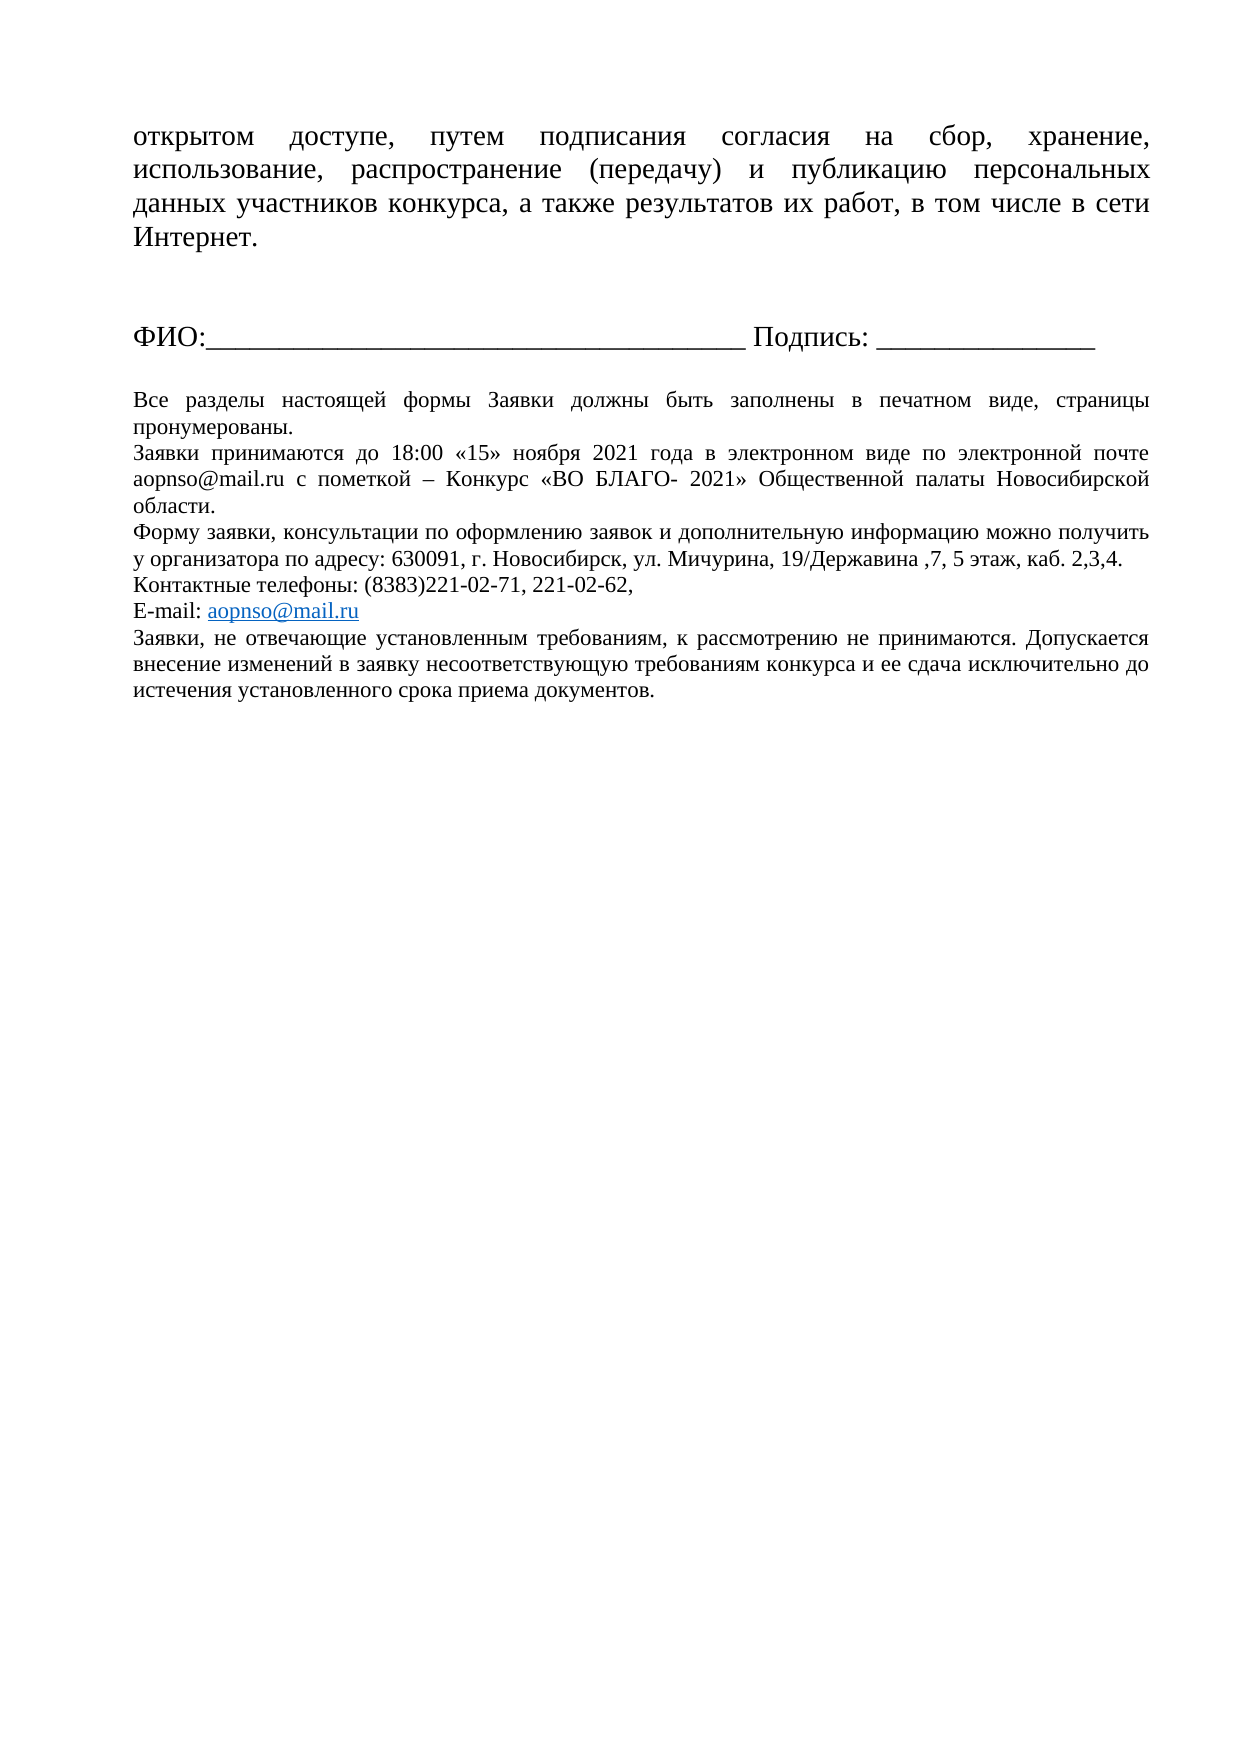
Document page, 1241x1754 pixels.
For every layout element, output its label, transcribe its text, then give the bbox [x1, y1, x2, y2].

text Форму заявки, консультации по оформлению заявок и дополнительную информацию можно получить у организатора по адресу: 630091, г. Новосибирск, ул. Мичурина, 19/Державина ,7, 5 этаж, каб. 2,3,4. [133, 518, 1151, 571]
text Контактные телефоны: (8383)221-02-71, 221-02-62, [133, 571, 1151, 597]
text Заявки принимаются до 18:00 «15» ноября 2021 года в электронном виде по электронной почте aopnso@mail.ru с пометкой – Конкурс «ВО БЛАГО- 2021» Общественной палаты Новосибирской области. [133, 439, 1151, 518]
text Все разделы настоящей формы Заявки должны быть заполнены в печатном виде, страницы пронумерованы. [133, 386, 1151, 439]
text ФИО:_____________________________________ Подпись: _______________ [133, 319, 1151, 353]
text E-mail: aopnso@mail.ru [133, 597, 1151, 624]
text Заявки, не отвечающие установленным требованиям, к рассмотрению не принимаются. Допускается внесение изменений в заявку несоответствующую требованиям конкурса и ее сдача исключительно до истечения установленного срока приема документов. [133, 624, 1151, 703]
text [133, 118, 1151, 252]
